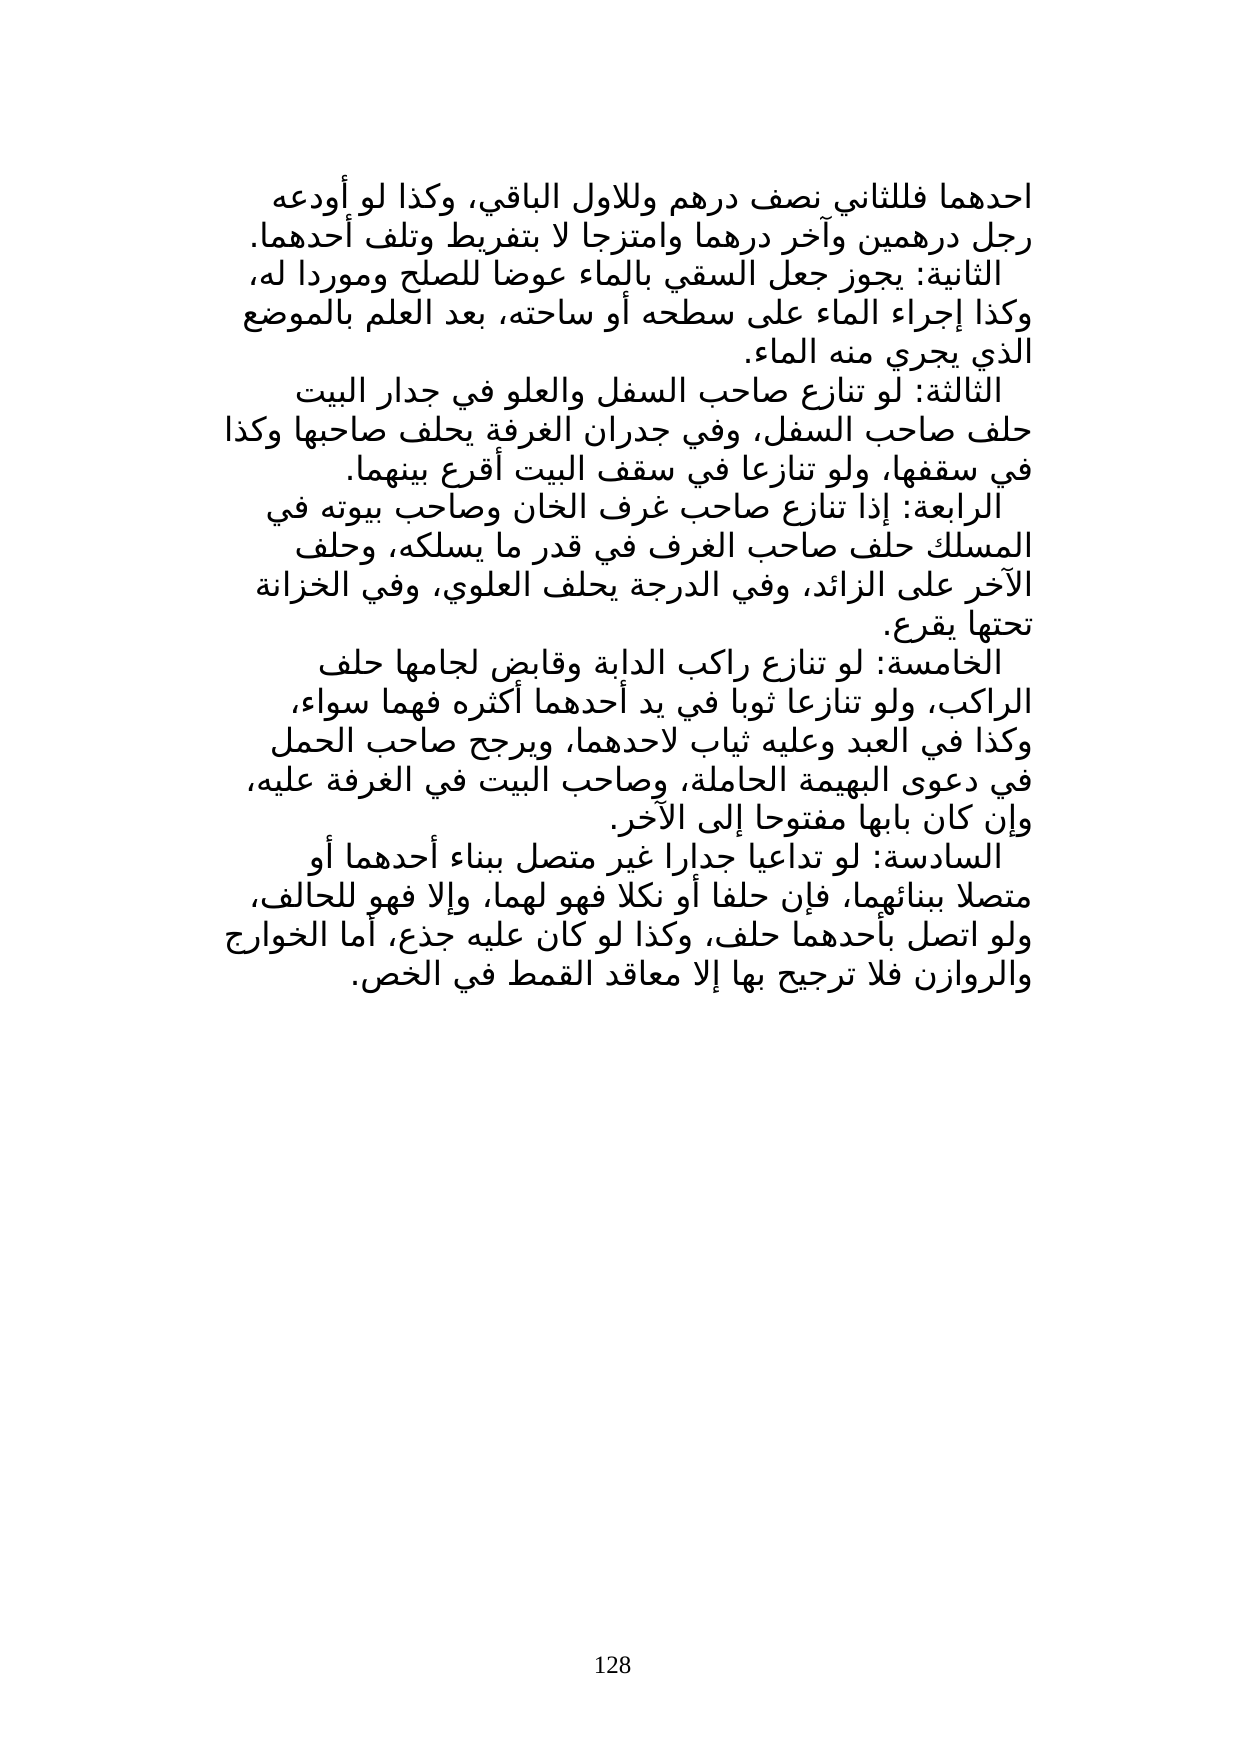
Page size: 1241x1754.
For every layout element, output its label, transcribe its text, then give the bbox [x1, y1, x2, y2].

text الخامسة: لو تنازع راكب الدابة وقابض لجامها حلف الراكب، ولو تنازعا ثوبا في يد أحدهما أكثره فهما سواء، وكذا في العبد وعليه ثياب لاحدهما، ويرجح صاحب الحمل في دعوى البهيمة الحاملة، وصاحب البيت في الغرفة عليه، وإن كان بابها مفتوحا إلى الآخر. [222, 643, 1033, 838]
text الثانية: يجوز جعل السقي بالماء عوضا للصلح وموردا له، وكذا إجراء الماء على سطحه أو ساحته، بعد العلم بالموضع الذي يجري منه الماء. [222, 255, 1033, 371]
text الثالثة: لو تنازع صاحب السفل والعلو في جدار البيت حلف صاحب السفل، وفي جدران الغرفة يحلف صاحبها وكذا في سقفها، ولو تنازعا في سقف البيت أقرع بينهما. [222, 371, 1033, 488]
text السادسة: لو تداعيا جدارا غير متصل ببناء أحدهما أو متصلا ببنائهما، فإن حلفا أو نكلا فهو لهما، وإلا فهو للحالف، ولو اتصل بأحدهما حلف، وكذا لو كان عليه جذع، أما الخوارج والروازن فلا ترجيح بها إلا معاقد القمط في الخص. [222, 838, 1033, 993]
text احدهما فللثاني نصف درهم وللاول الباقي، وكذا لو أودعه رجل درهمين وآخر درهما وامتزجا لا بتفريط وتلف أحدهما. [222, 177, 1033, 255]
text الرابعة: إذا تنازع صاحب غرف الخان وصاحب بيوته في المسلك حلف صاحب الغرف في قدر ما يسلكه، وحلف الآخر على الزائد، وفي الدرجة يحلف العلوي، وفي الخزانة تحتها يقرع. [222, 488, 1033, 643]
